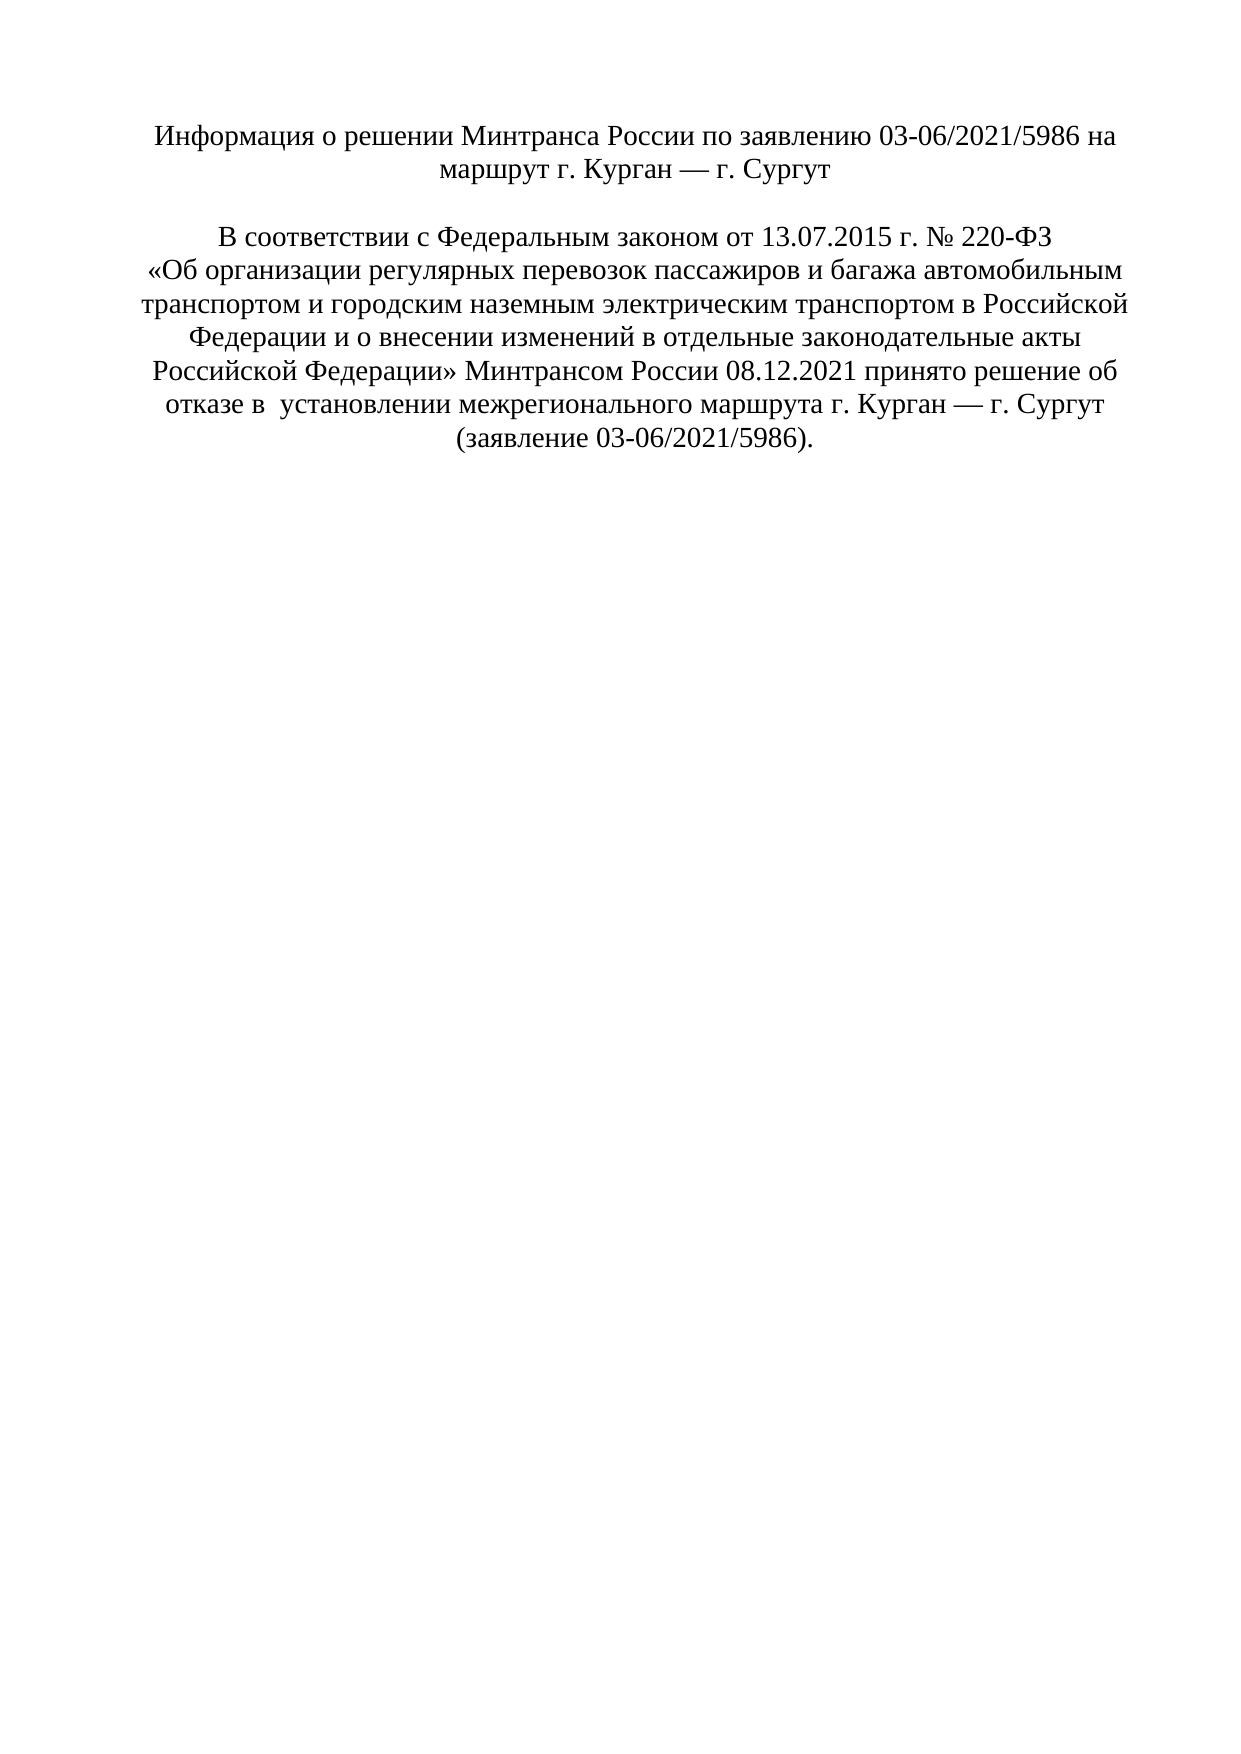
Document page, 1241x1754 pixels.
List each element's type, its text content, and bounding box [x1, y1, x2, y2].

text Информация о решении Минтранса России по заявлению 03-06/2021/5986 на маршрут г. Курган — г. Сургут [118, 118, 1152, 185]
text В соответствии с Федеральным законом от 13.07.2015 г. № 220-ФЗ «Об организации регулярных перевозок пассажиров и багажа автомобильным транспортом и городским наземным электрическим транспортом в Российской Федерации и о внесении изменений в отдельные законодательные акты Российской Федерации» Минтрансом России 08.12.2021 принято решение об отказе в установлении межрегионального маршрута г. Курган — г. Сургут (заявление 03-06/2021/5986). [118, 219, 1152, 453]
